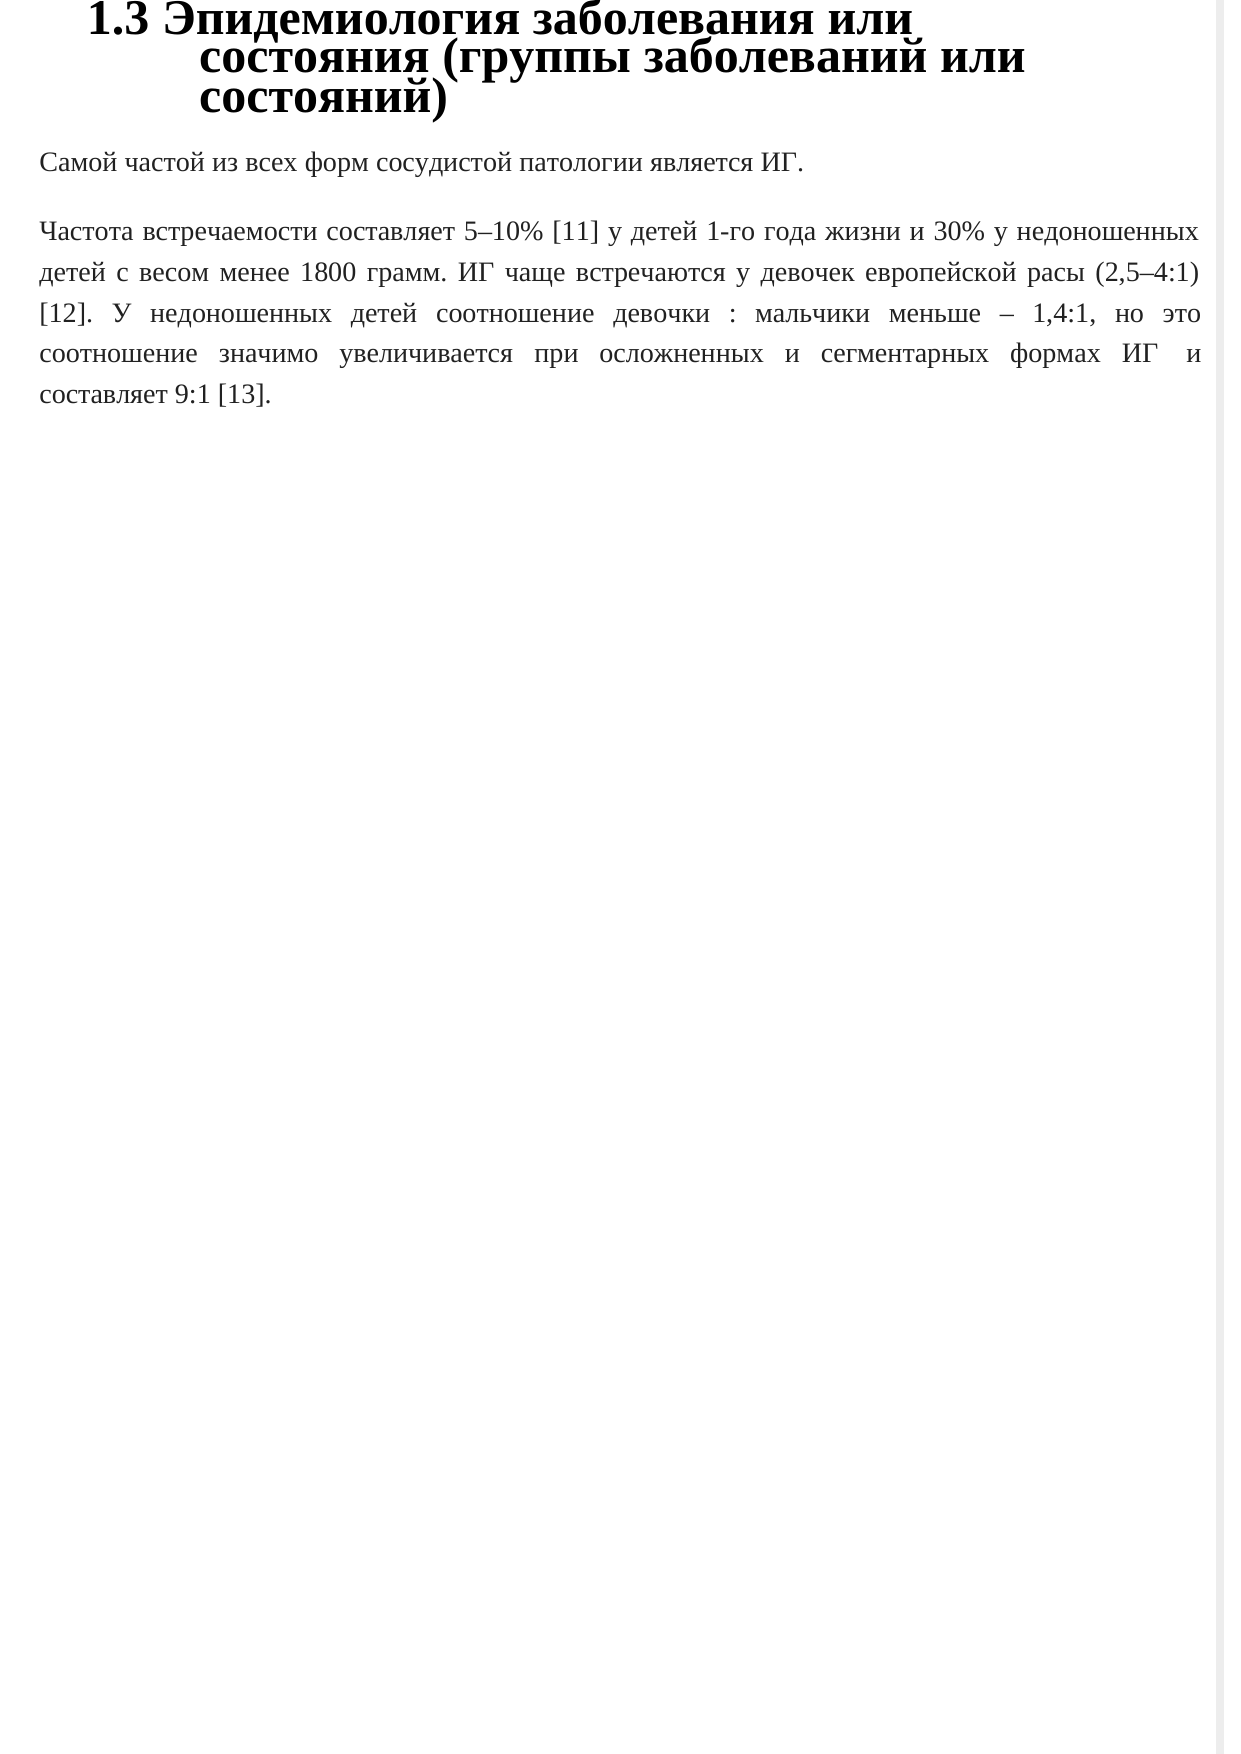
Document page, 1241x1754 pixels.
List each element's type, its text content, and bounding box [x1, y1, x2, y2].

subtitle Эпидемиология заболевания или состояния (группы заболеваний или состояний) [87, 2, 1154, 123]
text Самой частой из всех форм сосудистой патологии является ИГ. [39, 145, 1213, 178]
text Частота встречаемости составляет 5–10% [11] у детей 1-го года жизни и 30% у недоношенных детей с весом менее 1800 грамм. ИГ чаще встречаются у девочек европейской расы (2,5–4:1) [12]. У недоношенных детей соотношение девочки : мальчики меньше – 1,4:1, но это соотношение значимо увеличивается при осложненных и сегментарных формах ИГ и составляет 9:1 [13]. [39, 214, 1201, 409]
